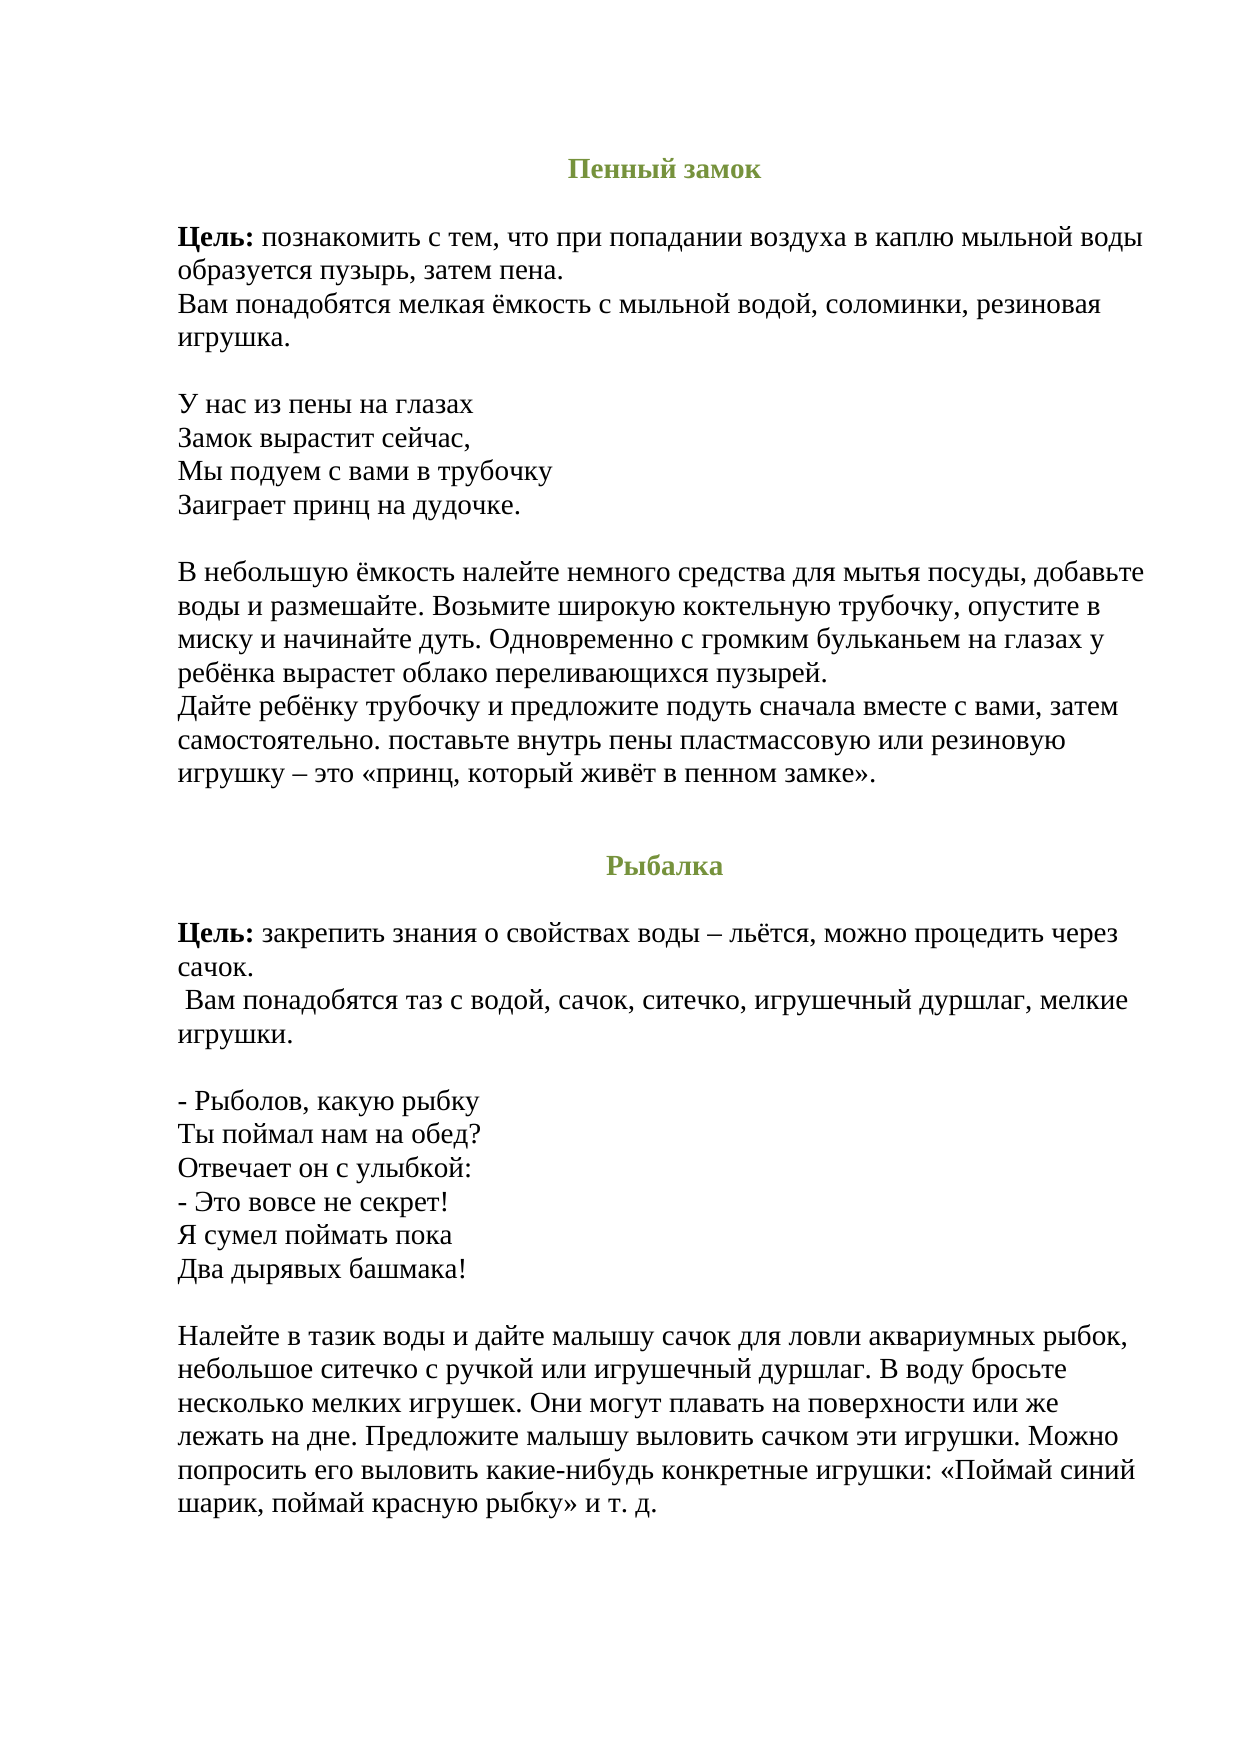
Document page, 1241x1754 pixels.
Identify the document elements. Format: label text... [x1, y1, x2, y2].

text Замок вырастит сейчас, [177, 420, 1152, 453]
text Налейте в тазик воды и дайте малышу сачок для ловли аквариумных рыбок, небольшое ситечко с ручкой или игрушечный дуршлаг. В воду бросьте несколько мелких игрушек. Они могут плавать на поверхности или же лежать на дне. Предложите малышу выловить сачком эти игрушки. Можно попросить его выловить какие-нибудь конкретные игрушки: «Поймай синий шарик, поймай красную рыбку» и т. д. [177, 1318, 1152, 1519]
text - Рыболов, какую рыбку [177, 1083, 1152, 1117]
text Два дырявых башмака! [177, 1251, 1152, 1284]
text Я сумел поймать пока [177, 1217, 1152, 1251]
text Цель: познакомить с тем, что при попадании воздуха в каплю мыльной воды образуется пузырь, затем пена. [177, 219, 1152, 286]
text Мы подуем с вами в трубочку [177, 453, 1152, 487]
text Дайте ребёнку трубочку и предложите подуть сначала вместе с вами, затем самостоятельно. поставьте внутрь пены пластмассовую или резиновую игрушку – это «принц, который живёт в пенном замке». [177, 688, 1152, 789]
text Ты поймал нам на обед? [177, 1117, 1152, 1150]
text Вам понадобятся мелкая ёмкость с мыльной водой, соломинки, резиновая игрушка. [177, 286, 1152, 353]
text Рыбалка [177, 848, 1152, 882]
text В небольшую ёмкость налейте немного средства для мытья посуды, добавьте воды и размешайте. Возьмите широкую коктельную трубочку, опустите в миску и начинайте дуть. Одновременно с громким бульканьем на глазах у ребёнка вырастет облако переливающихся пузырей. [177, 554, 1152, 688]
text Пенный замок [177, 152, 1152, 185]
text У нас из пены на глазах [177, 386, 1152, 420]
text Вам понадобятся таз с водой, сачок, ситечко, игрушечный дуршлаг, мелкие игрушки. [177, 982, 1152, 1049]
text Цель: закрепить знания о свойствах воды – льётся, можно процедить через сачок. [177, 915, 1152, 982]
text Заиграет принц на дудочке. [177, 487, 1152, 521]
text - Это вовсе не секрет! [177, 1184, 1152, 1217]
text Отвечает он с улыбкой: [177, 1150, 1152, 1184]
